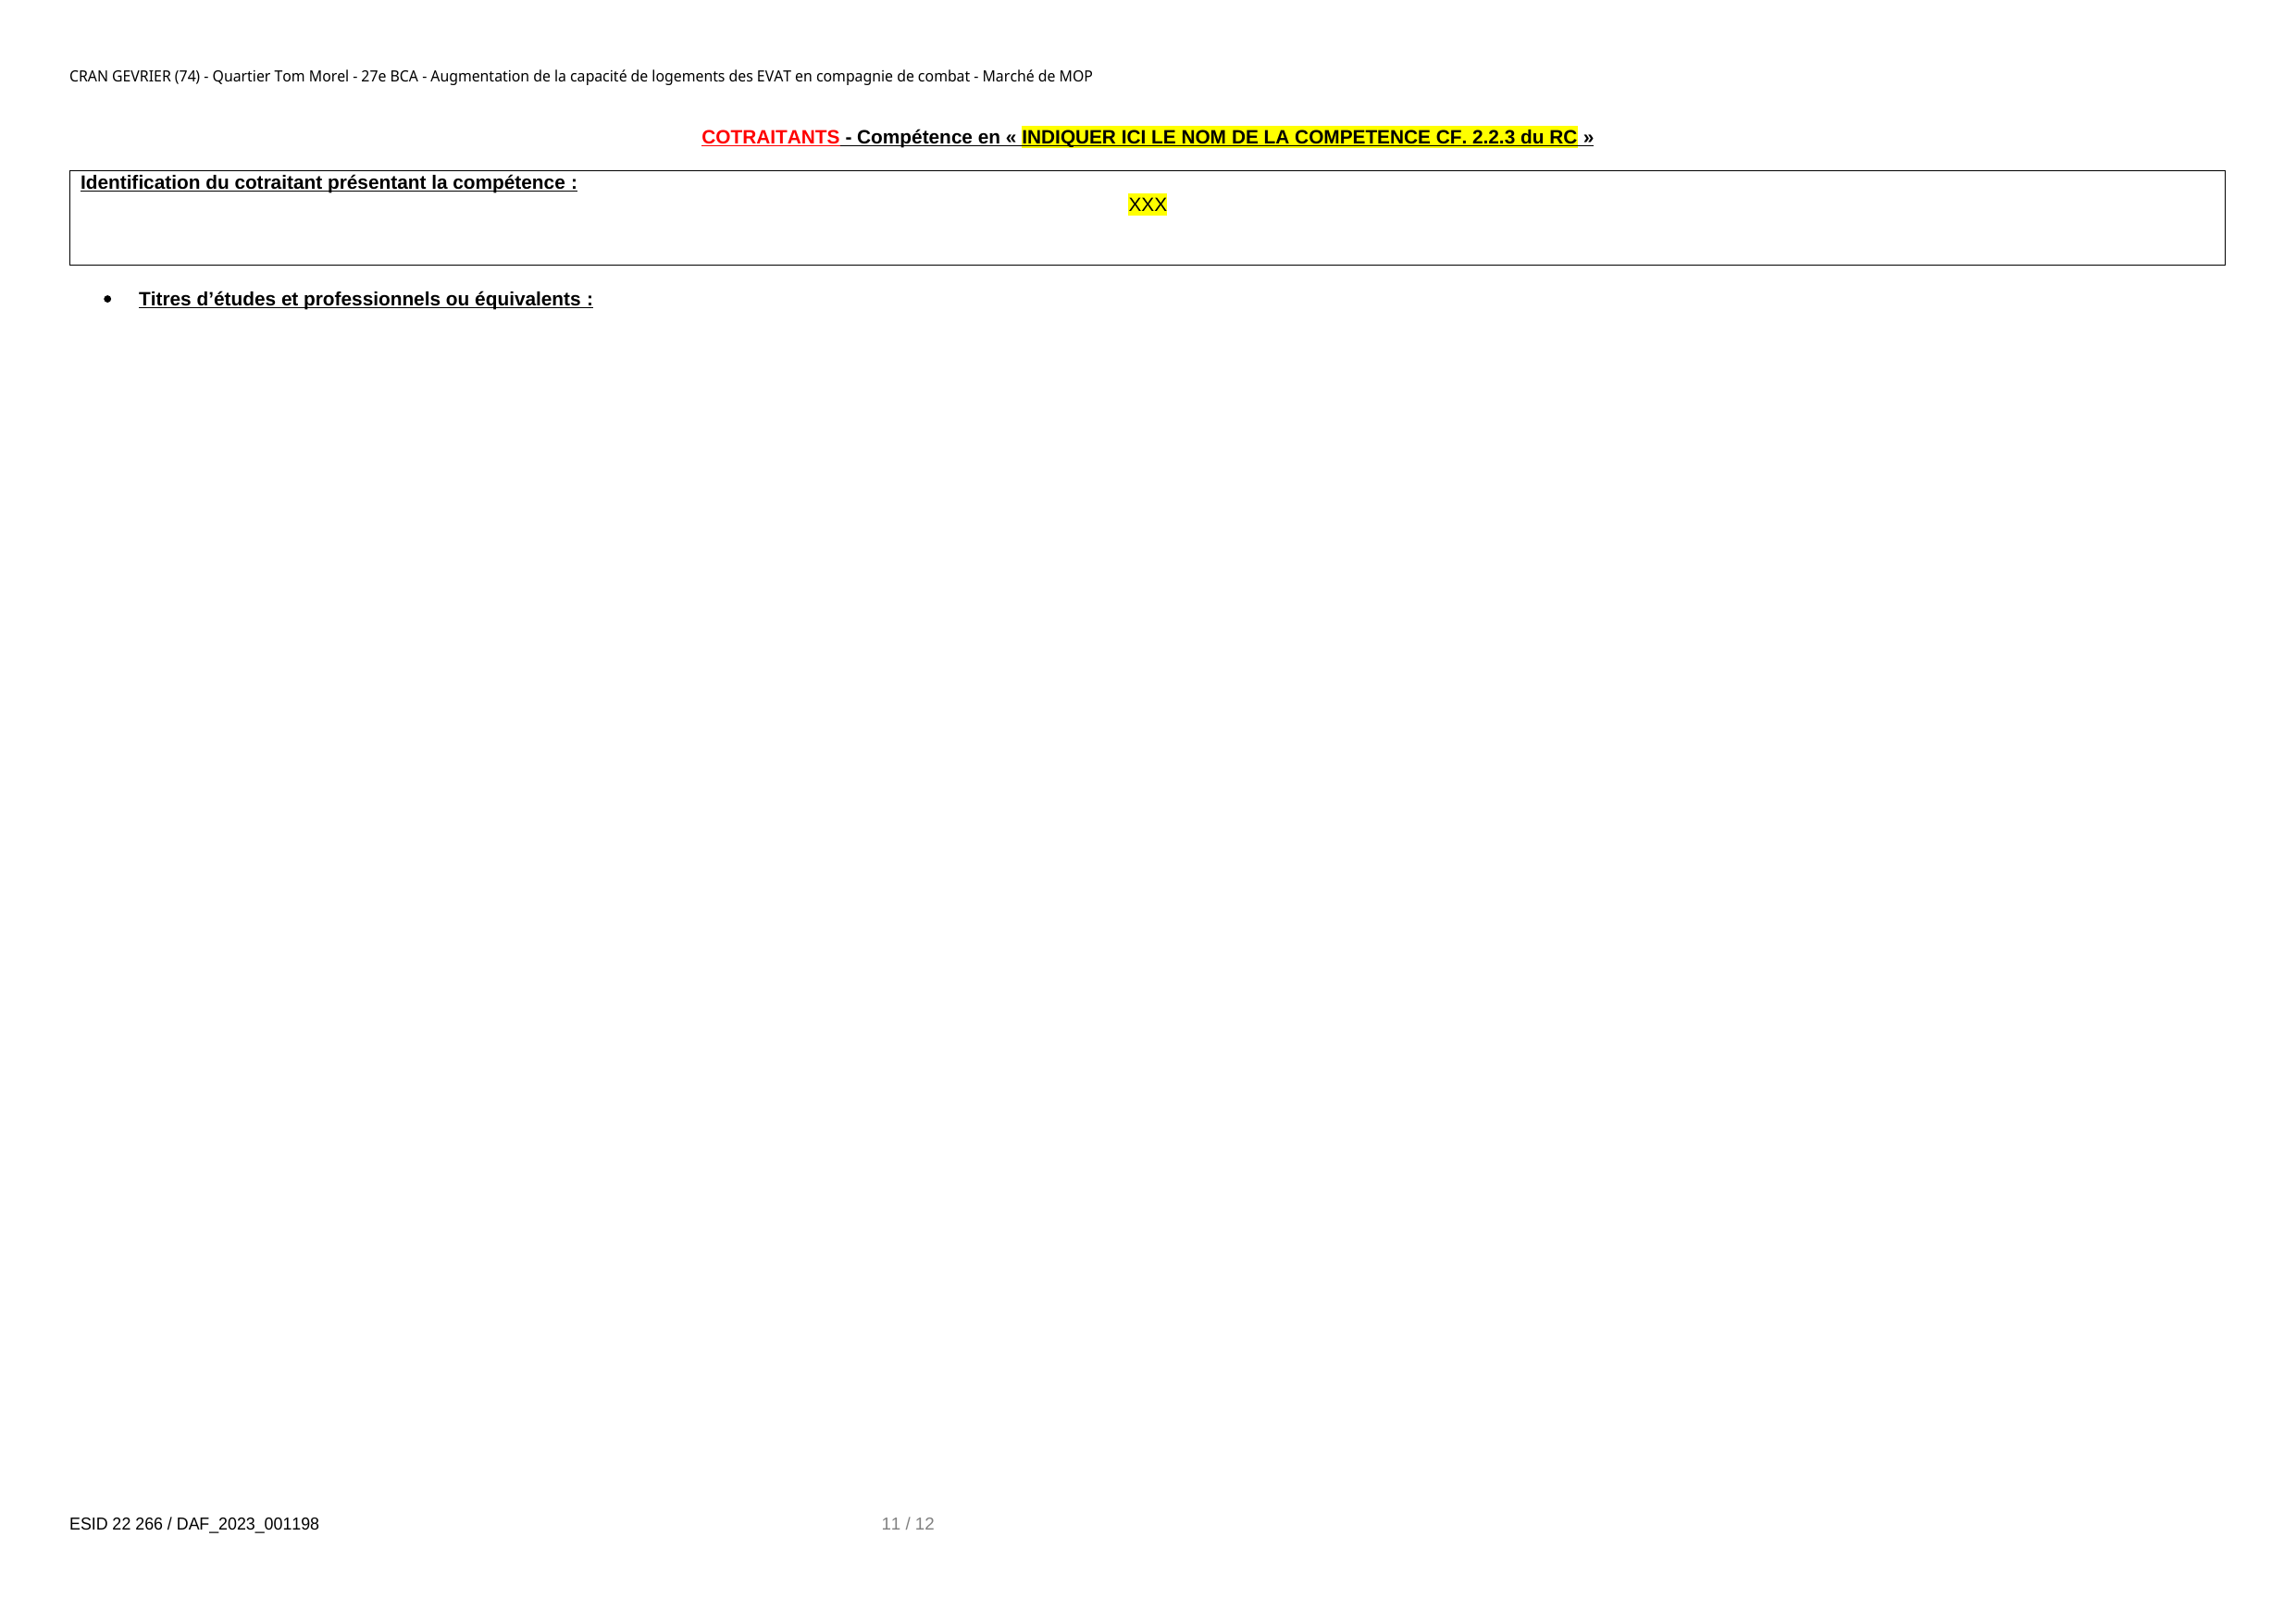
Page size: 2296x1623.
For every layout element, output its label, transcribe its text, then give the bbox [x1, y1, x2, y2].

text COTRAITANTS - Compétence en « INDIQUER ICI LE NOM DE LA COMPETENCE CF. 2.2.3 du RC » [69, 126, 1022, 148]
list Titres d’études et professionnels ou équivalents : [104, 288, 2226, 310]
text COTRAITANTS - Compétence en « INDIQUER ICI LE NOM DE LA COMPETENCE CF. 2.2.3 du RC » [1578, 126, 2226, 148]
table_header Identification du cotraitant présentant la compétence : XXX [70, 171, 2225, 265]
